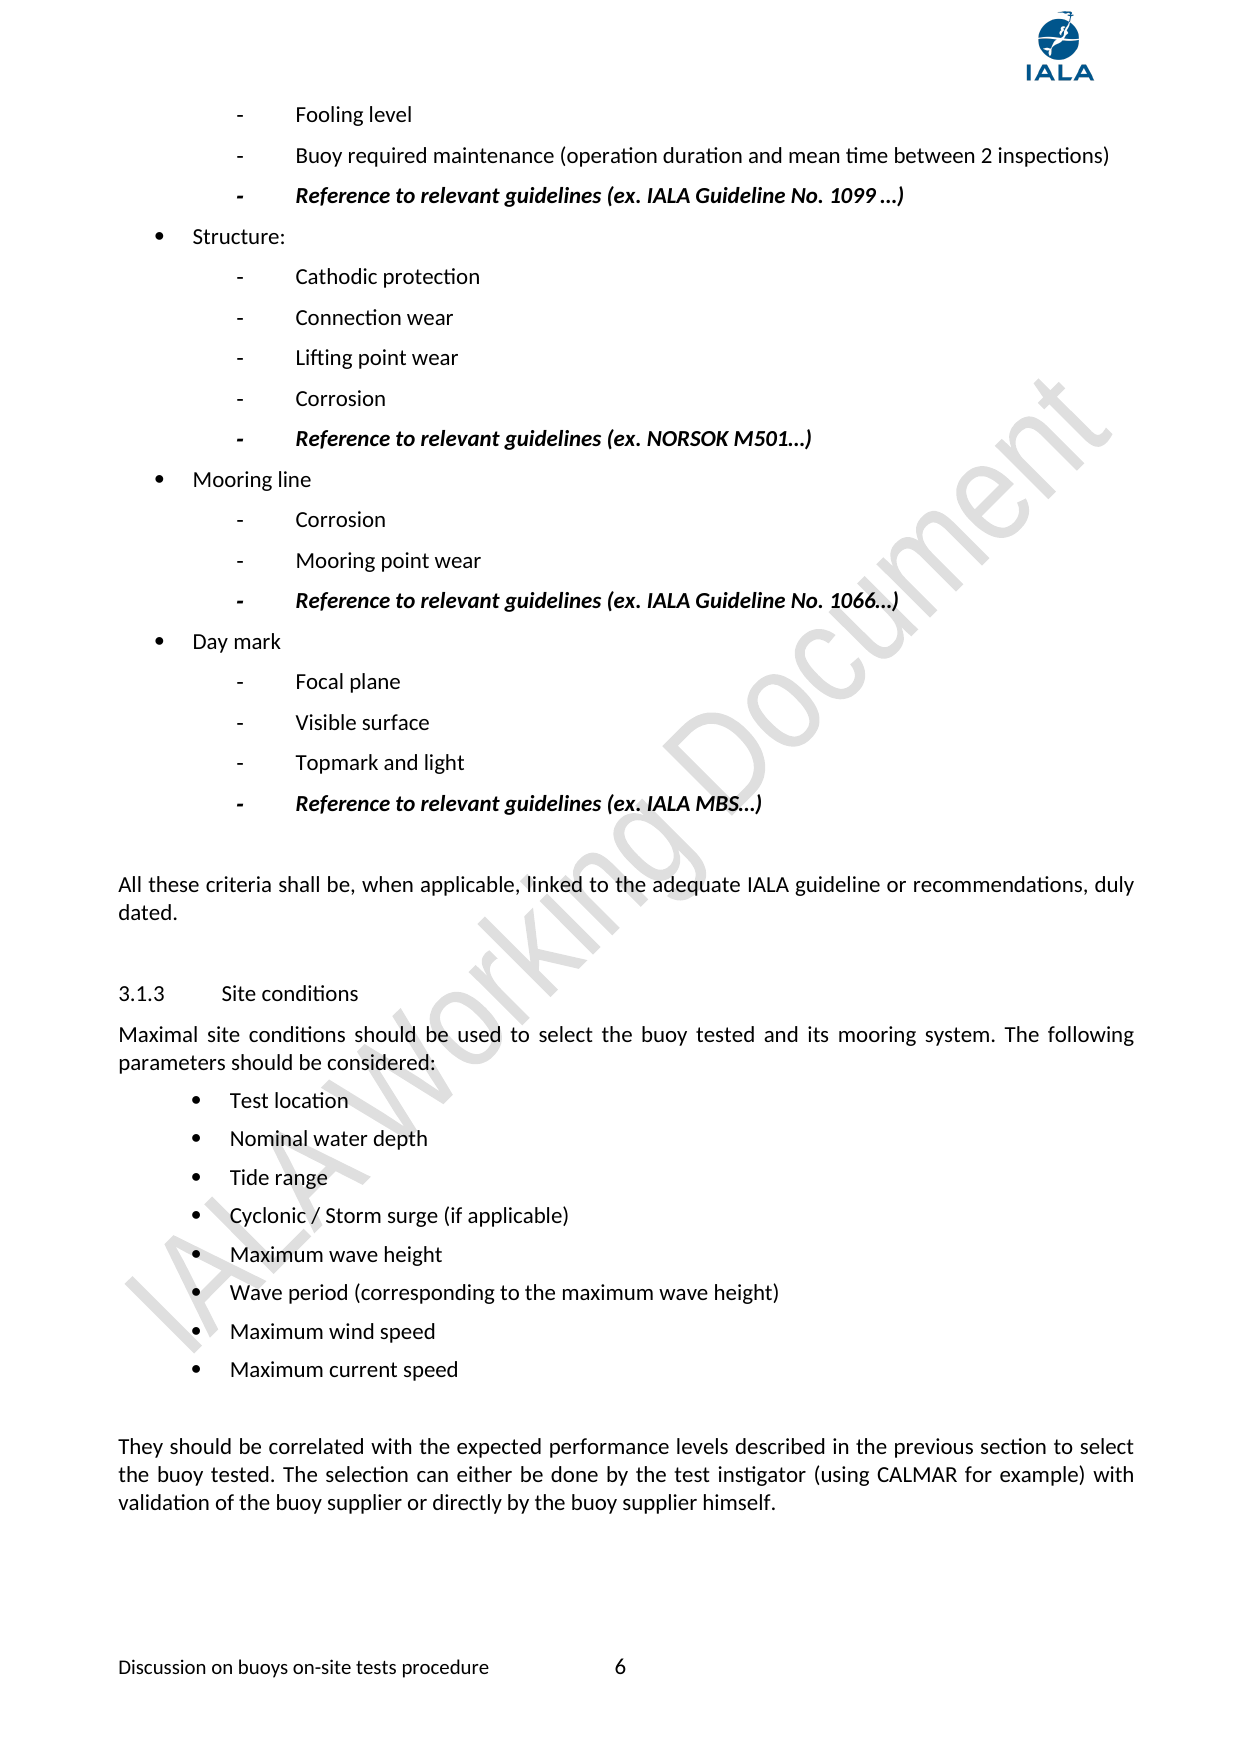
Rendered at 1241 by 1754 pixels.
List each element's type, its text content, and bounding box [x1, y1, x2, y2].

picture [1011, 3, 1106, 96]
text Focal plane [236, 667, 1137, 696]
text Reference to relevant guidelines (ex. NORSOK M501…) [236, 424, 1137, 452]
text Structure: [155, 222, 1137, 250]
text Visible surface [236, 708, 1137, 736]
list Wave period (corresponding to the maximum wave height) [192, 1278, 1137, 1306]
list Maximum wave height [192, 1240, 1137, 1268]
text Mooring point wear [236, 546, 1137, 574]
subtitle Site conditions [118, 979, 1137, 1007]
text Connection wear [236, 303, 1137, 331]
text Topmark and light [236, 748, 1137, 777]
text Reference to relevant guidelines (ex. IALA MBS…) [236, 789, 1137, 817]
text Reference to relevant guidelines (ex. IALA Guideline No. 1066…) [236, 586, 1137, 614]
list Maximum current speed [192, 1355, 1137, 1383]
text Day mark [155, 627, 1137, 655]
list Maximum wind speed [192, 1317, 1137, 1345]
list Tide range [192, 1163, 1137, 1191]
text Cathodic protection [236, 262, 1137, 290]
text Lifting point wear [236, 343, 1137, 371]
text Fooling level [236, 100, 1137, 128]
text Mooring line [155, 465, 1137, 493]
text Corrosion [236, 384, 1137, 412]
text Reference to relevant guidelines (ex. IALA Guideline No. 1099 …) [236, 181, 1137, 209]
text Corrosion [236, 505, 1137, 533]
text All these criteria shall be, when applicable, linked to the adequate IALA guideline or recommendations, duly dated. [118, 870, 1137, 926]
list Nominal water depth [192, 1124, 1137, 1153]
text They should be correlated with the expected performance levels described in the previous section to select the buoy tested. The selection can either be done by the test instigator (using CALMAR for example) with validation of the buoy supplier or directly by the buoy supplier himself. [118, 1432, 1137, 1516]
list Cyclonic / Storm surge (if applicable) [192, 1201, 1137, 1229]
text Maximal site conditions should be used to select the buoy tested and its mooring system. The following parameters should be considered: [118, 1020, 1137, 1076]
list Test location [192, 1086, 1137, 1114]
text Buoy required maintenance (operation duration and mean time between 2 inspections) [236, 141, 1137, 169]
